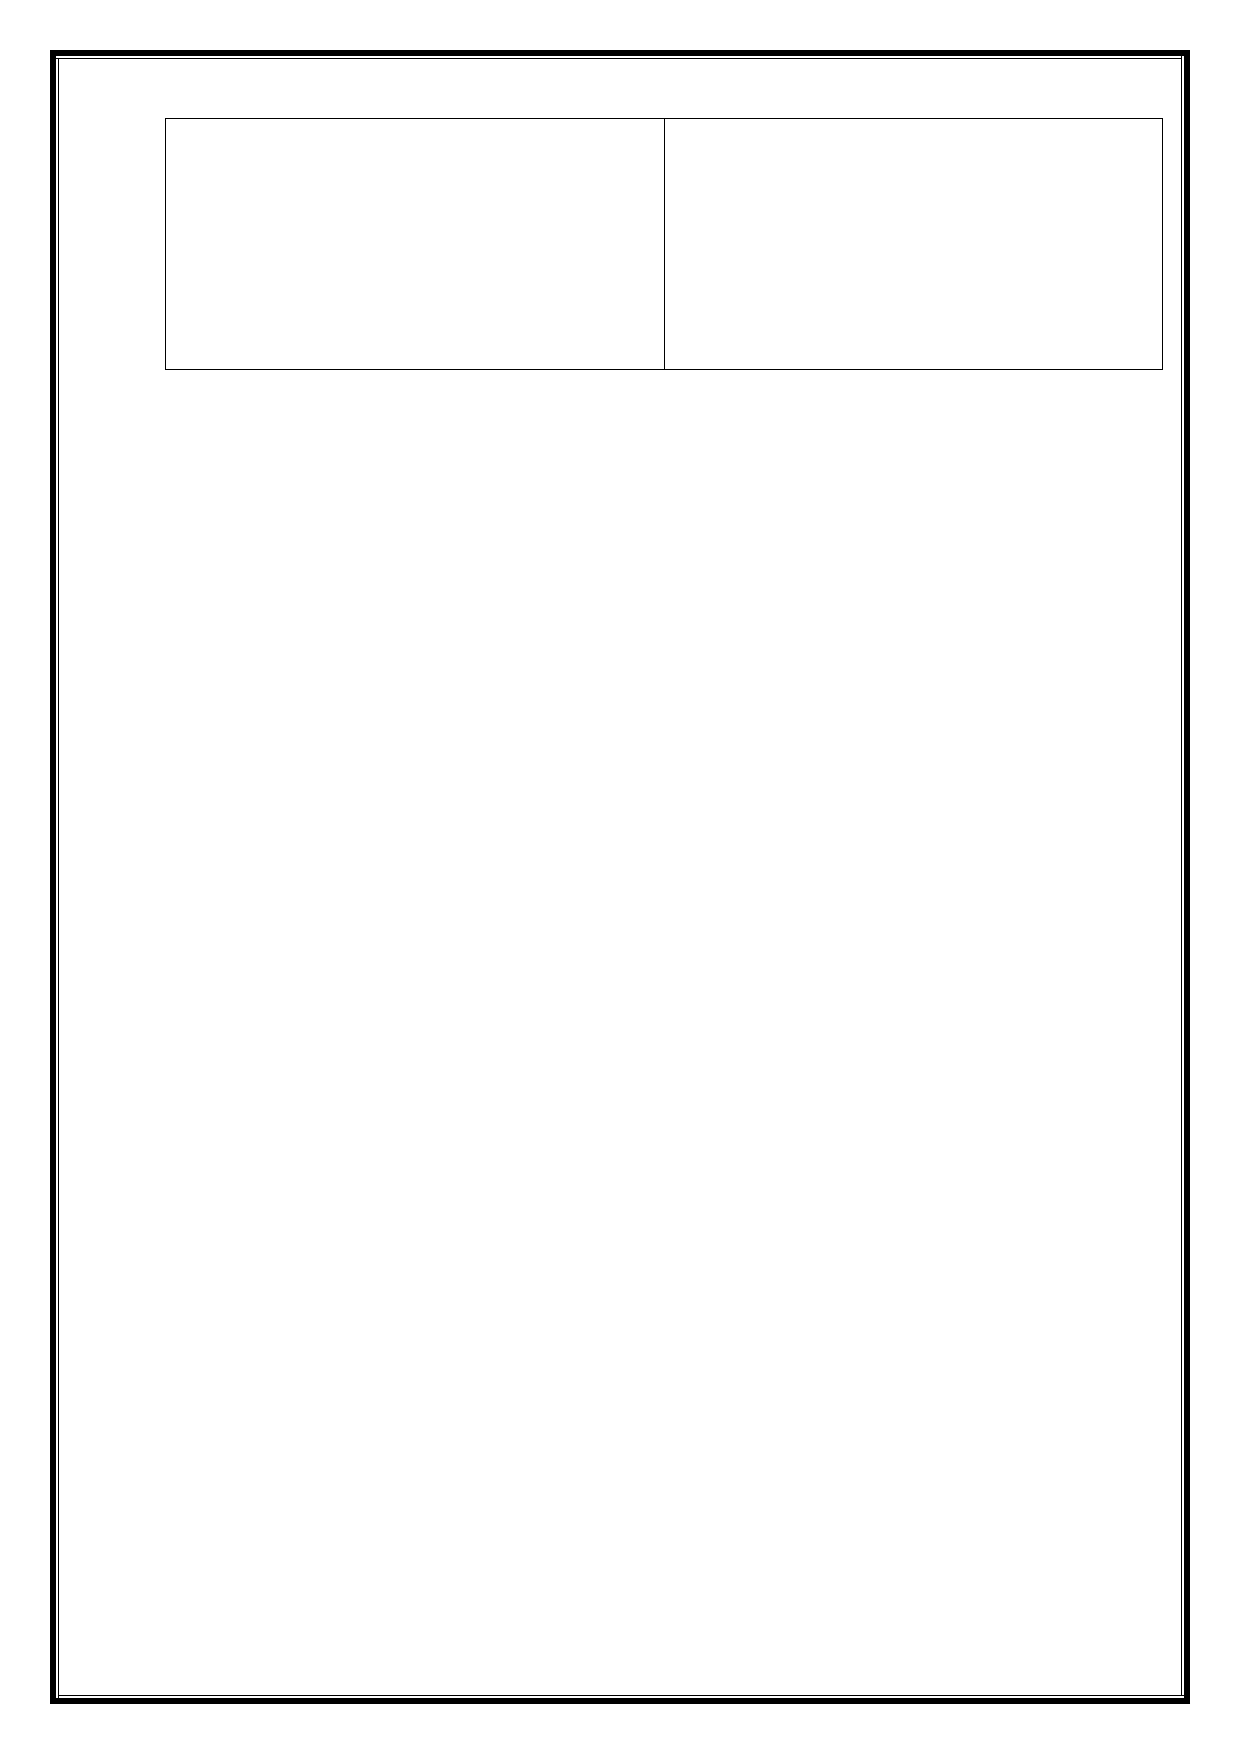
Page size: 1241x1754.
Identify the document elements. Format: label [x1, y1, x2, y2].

table_cell [665, 119, 1162, 369]
table_cell [166, 119, 664, 369]
